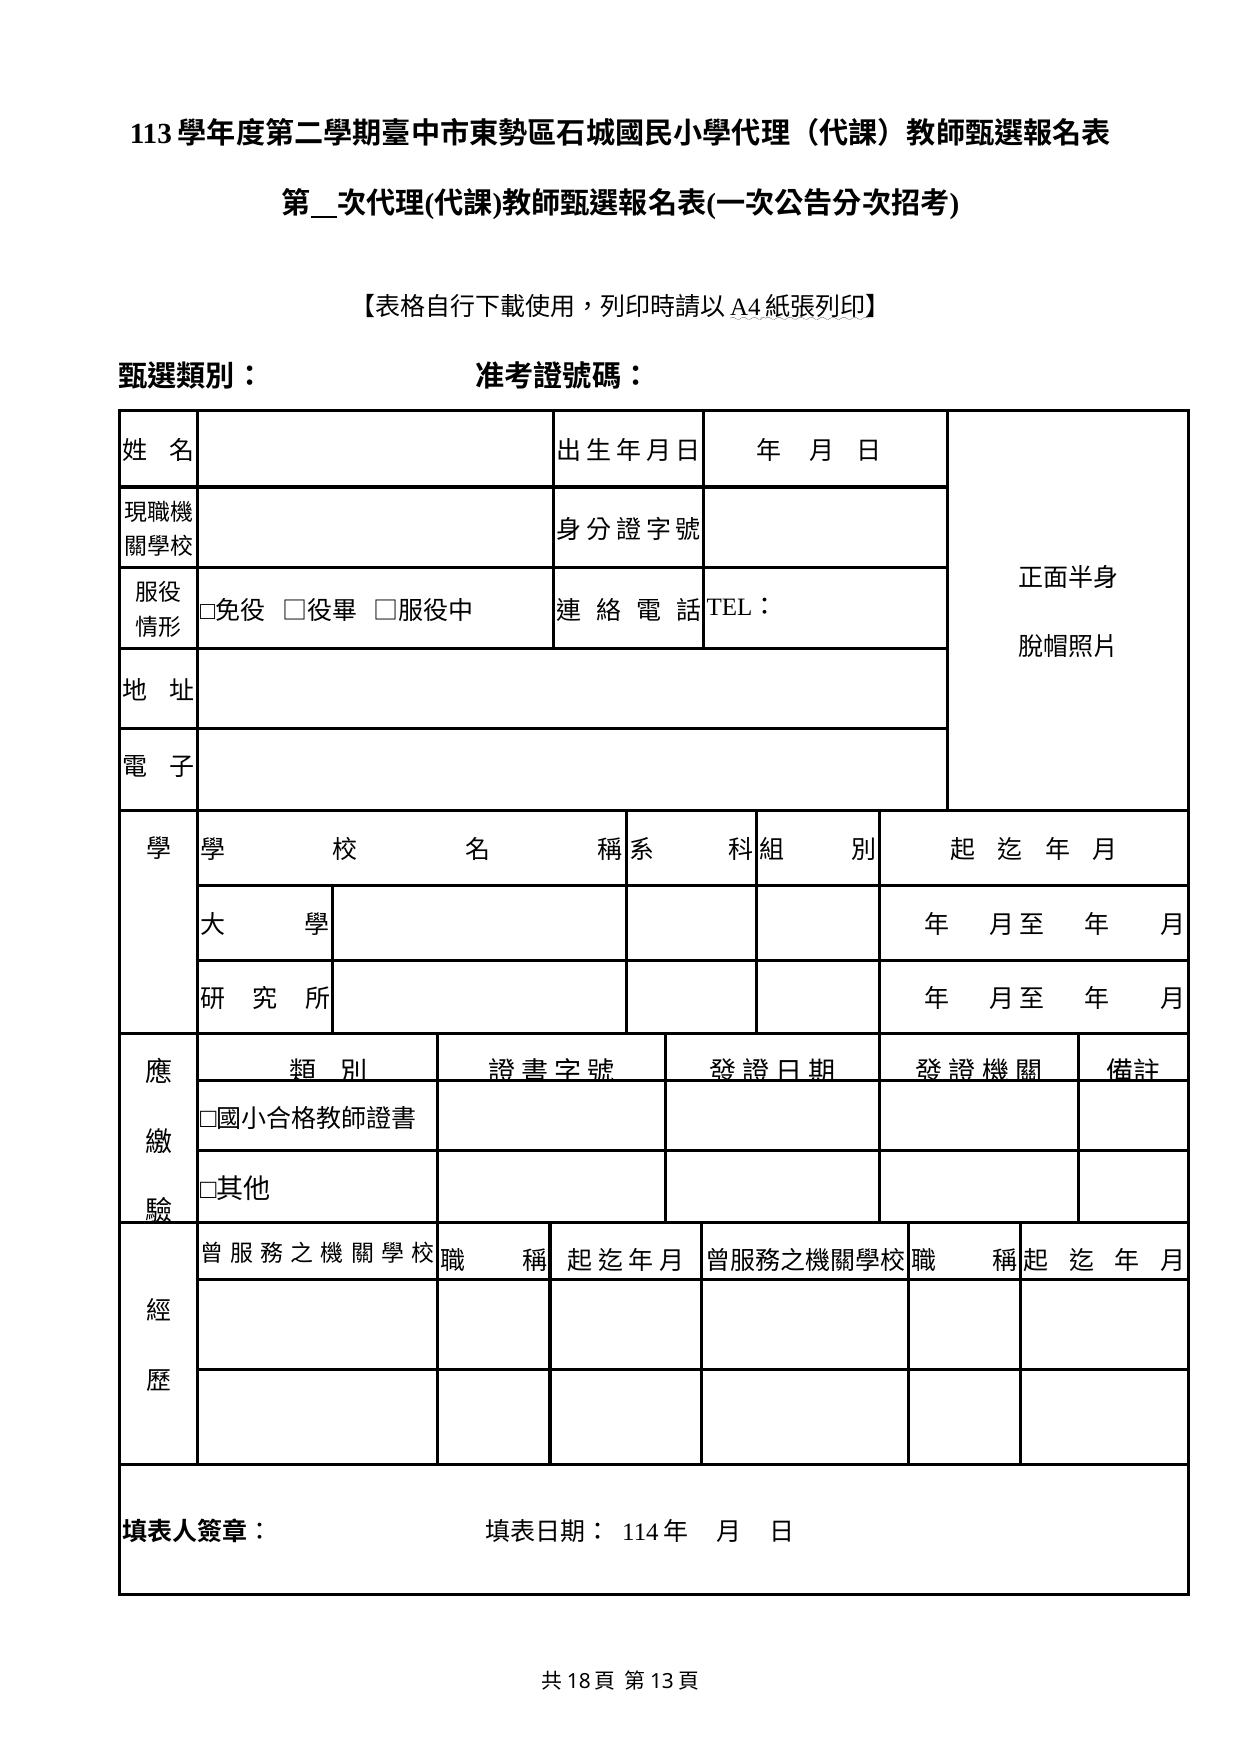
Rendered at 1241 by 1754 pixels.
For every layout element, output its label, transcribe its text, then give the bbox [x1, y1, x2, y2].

table_cell [199, 1371, 436, 1463]
table_cell 現職機關學校 [121, 489, 196, 566]
table_cell [1022, 1281, 1187, 1367]
table_header 正面半身 脫帽照片 [949, 412, 1187, 809]
table_cell [881, 1152, 1077, 1221]
table_cell 發 證 日 期 [667, 1035, 878, 1079]
table_cell [1080, 1152, 1187, 1221]
text 第 次代理(代課)教師甄選報名表(一次公告分次招考) [118, 166, 1122, 235]
table_cell 曾服務之機關學校 [703, 1224, 907, 1278]
table_cell □其他 [199, 1152, 436, 1221]
table_cell 連絡電話 [555, 569, 702, 647]
table_cell [552, 1281, 700, 1367]
table_cell 學 歷 [121, 812, 196, 1032]
table_cell [758, 887, 878, 959]
table_cell [334, 962, 625, 1032]
table_header 出生年月日 [555, 412, 702, 485]
table_cell 職 稱 [910, 1224, 1019, 1278]
table_cell [628, 887, 755, 959]
table_cell 學 校 名 稱 [199, 812, 625, 883]
table_cell 備註 [1080, 1035, 1187, 1079]
table_cell [552, 1371, 700, 1463]
text 甄選類別： 准考證號碼： [118, 339, 1122, 409]
table_cell 經 歷 [121, 1224, 196, 1463]
table_cell 年 月至 年 月 [881, 887, 1187, 959]
table_cell 研究所 [199, 962, 331, 1032]
text 【表格自行下載使用，列印時請以A4紙張列印】 [118, 270, 1122, 339]
table_cell [1080, 1082, 1187, 1149]
table_header 姓 名 [121, 412, 196, 485]
table_cell TEL： 手機： [705, 569, 946, 647]
table_cell [199, 730, 946, 809]
table_cell □國小合格教師證書 [199, 1082, 436, 1149]
table_cell □免役 □役畢 □服役中 [199, 569, 552, 647]
table_header [199, 412, 552, 485]
table_cell 發 證 機 關 [881, 1035, 1077, 1079]
table_cell [439, 1082, 664, 1149]
table_cell [910, 1371, 1019, 1463]
table_cell [667, 1152, 878, 1221]
table_header 年 月 日 [705, 412, 946, 485]
table_cell [334, 887, 625, 959]
table_cell 證 書 字 號 [439, 1035, 664, 1079]
text 113學年度第二學期臺中市東勢區石城國民小學代理（代課）教師甄選報名表 [118, 96, 1122, 166]
table_cell 組 別 [758, 812, 878, 883]
table_cell 服役 情形 [121, 569, 196, 647]
table_cell [199, 1281, 436, 1367]
table_cell [199, 489, 552, 566]
table_cell 職 稱 [439, 1224, 548, 1278]
table_cell 曾服務之機關學校 [199, 1224, 436, 1278]
table_cell [439, 1152, 664, 1221]
table_cell [667, 1082, 878, 1149]
table_cell 填表人簽章： 填表日期： 114年 月 日 [121, 1466, 1187, 1593]
table_cell 起 迄 年 月 [881, 812, 1187, 883]
table_cell 身分證字號 [555, 489, 702, 566]
table_cell [758, 962, 878, 1032]
table_cell [628, 962, 755, 1032]
table_cell 系 科 [628, 812, 755, 883]
table_cell 年 月至 年 月 [881, 962, 1187, 1032]
table_cell 地址 [121, 650, 196, 727]
table_cell 電子郵件 [121, 730, 196, 809]
table_cell [703, 1281, 907, 1367]
table_cell [439, 1281, 548, 1367]
table_cell 起 迄 年 月 [552, 1224, 700, 1278]
table_cell [703, 1371, 907, 1463]
table_cell [199, 650, 946, 727]
table_cell [1022, 1371, 1187, 1463]
table_cell 起 迄 年 月 [1022, 1224, 1187, 1278]
table_cell 類 別 [199, 1035, 436, 1079]
table_cell [439, 1371, 548, 1463]
table_cell 應 繳 驗 證 件 [121, 1035, 196, 1221]
table_cell [910, 1281, 1019, 1367]
table_cell [881, 1082, 1077, 1149]
table_cell 大 學 [199, 887, 331, 959]
table_cell [705, 489, 946, 566]
